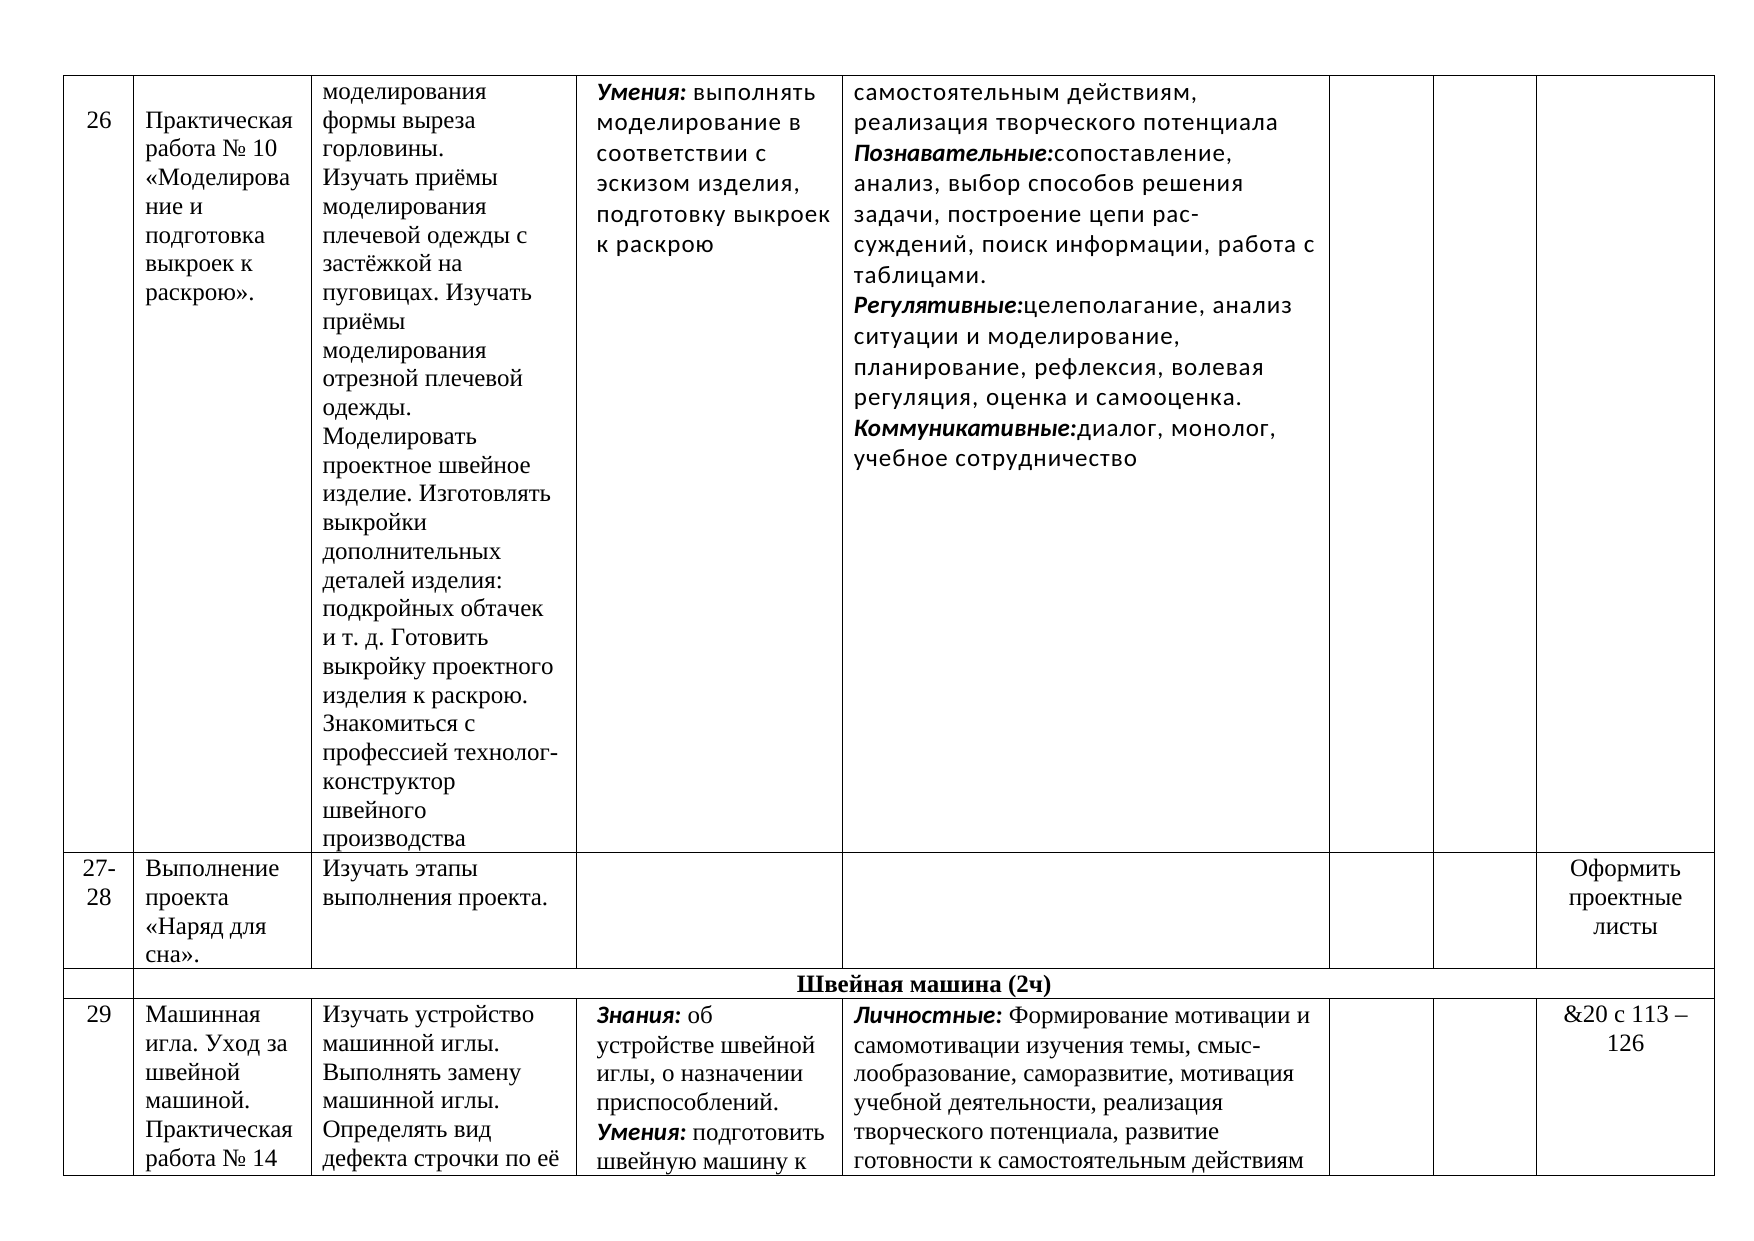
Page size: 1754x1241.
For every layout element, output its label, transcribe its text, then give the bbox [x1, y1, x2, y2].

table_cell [312, 76, 576, 852]
table_cell [843, 853, 1329, 968]
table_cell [843, 999, 1329, 1175]
table_cell 25 26 [64, 76, 133, 852]
table_cell [1330, 999, 1433, 1175]
table_cell [1434, 76, 1536, 852]
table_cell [577, 76, 842, 852]
table_cell [1330, 853, 1433, 968]
table_cell Изучать этапы выполнения проекта. [312, 853, 576, 968]
table_cell Оформить проектные листы [1537, 853, 1714, 968]
table_cell [1330, 76, 1433, 852]
table_cell Выполнение проекта «Наряд для сна». [134, 853, 311, 968]
table_cell [64, 969, 133, 998]
table_cell [577, 853, 842, 968]
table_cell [1537, 76, 1714, 852]
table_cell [134, 999, 311, 1175]
table_cell Швейная машина (2ч) [134, 969, 1714, 998]
table_cell [1434, 999, 1536, 1175]
table_cell &20 с 113 – 126 [1537, 999, 1714, 1175]
table_cell 27-28 [64, 853, 133, 968]
table_cell 29 30. [64, 999, 133, 1175]
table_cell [134, 76, 311, 852]
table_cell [577, 999, 842, 1175]
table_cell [843, 76, 1329, 852]
table_cell [1434, 853, 1536, 968]
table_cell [312, 999, 576, 1175]
